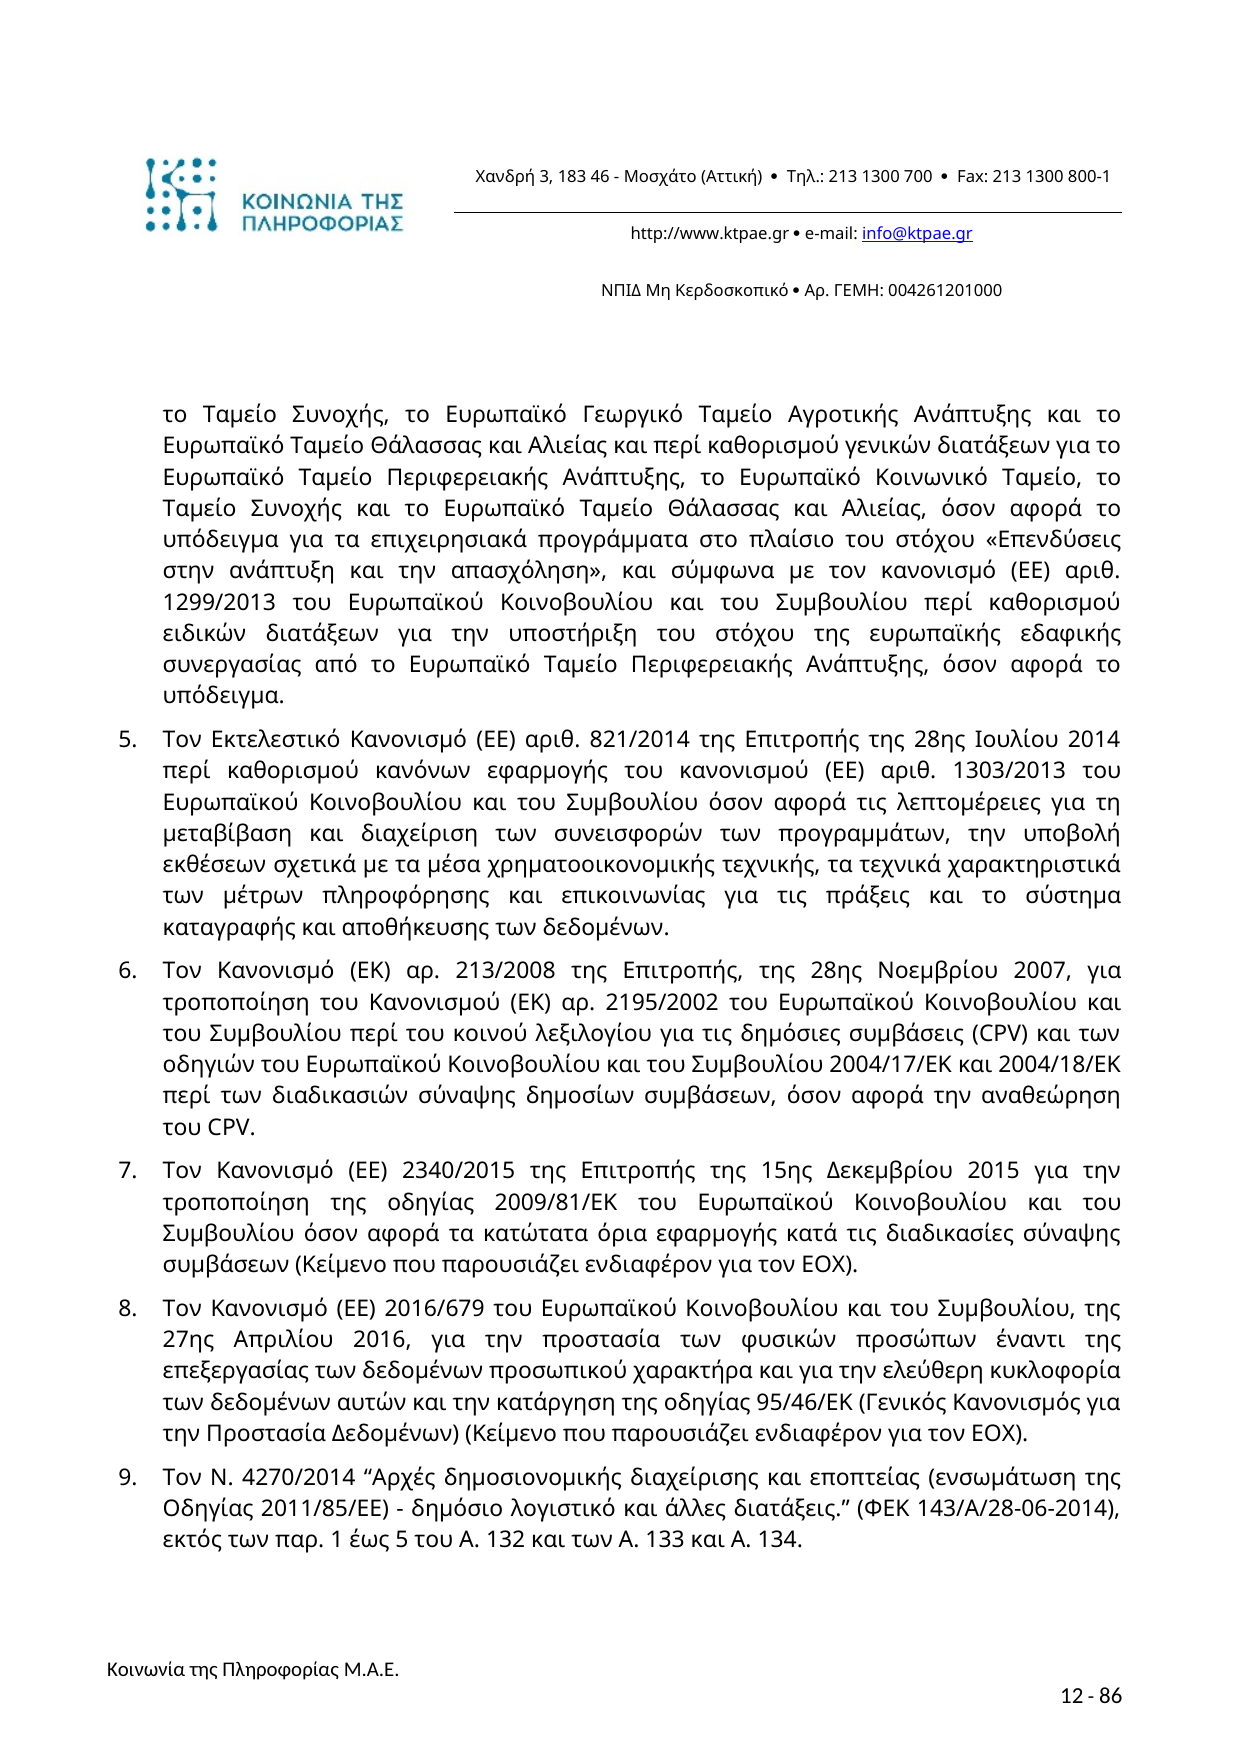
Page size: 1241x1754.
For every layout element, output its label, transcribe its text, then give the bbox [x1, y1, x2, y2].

list Τον Κανονισμό (ΕΕ) 2016/679 του Ευρωπαϊκού Κοινοβουλίου και του Συμβουλίου, της 27ης Απριλίου 2016, για την προστασία των φυσικών προσώπων έναντι της επεξεργασίας των δεδομένων προσωπικού χαρακτήρα και για την ελεύθερη κυκλοφορία των δεδομένων αυτών και την κατάργηση της οδηγίας 95/46/ΕΚ (Γενικός Κανονισμός για την Προστασία Δεδομένων) (Κείμενο που παρουσιάζει ενδιαφέρον για τον ΕΟΧ). [118, 1292, 1122, 1448]
list Τον Εκτελεστικό Κανονισμό (ΕΕ) αριθ. 821/2014 της Επιτροπής της 28ης Ιουλίου 2014 περί καθορισμού κανόνων εφαρμογής του κανονισμού (ΕΕ) αριθ. 1303/2013 του Ευρωπαϊκού Κοινοβουλίου και του Συμβουλίου όσον αφορά τις λεπτομέρειες για τη μεταβίβαση και διαχείριση των συνεισφορών των προγραμμάτων, την υποβολή εκθέσεων σχετικά με τα μέσα χρηματοοικονομικής τεχνικής, τα τεχνικά χαρακτηριστικά των μέτρων πληροφόρησης και επικοινωνίας για τις πράξεις και το σύστημα καταγραφής και αποθήκευσης των δεδομένων. [118, 723, 1122, 942]
list Τον N. 4270/2014 “Αρχές δημοσιονομικής διαχείρισης και εποπτείας (ενσωμάτωση της Οδηγίας 2011/85/ΕΕ) - δημόσιο λογιστικό και άλλες διατάξεις.” (ΦΕΚ 143/A/28-06-2014), εκτός των παρ. 1 έως 5 του Α. 132 και των Α. 133 και Α. 134. [118, 1461, 1122, 1554]
list Τον Κανονισμό (ΕΕ) 2340/2015 της Επιτροπής της 15ης Δεκεμβρίου 2015 για την τροποποίηση της οδηγίας 2009/81/ΕΚ του Ευρωπαϊκού Κοινοβουλίου και του Συμβουλίου όσον αφορά τα κατώτατα όρια εφαρμογής κατά τις διαδικασίες σύναψης συμβάσεων (Κείμενο που παρουσιάζει ενδιαφέρον για τον ΕΟΧ). [118, 1154, 1122, 1279]
list Τον Κανονισμό (ΕΚ) αρ. 213/2008 της Επιτροπής, της 28ης Νοεμβρίου 2007, για τροποποίηση του Κανονισμού (ΕΚ) αρ. 2195/2002 του Ευρωπαϊκού Κοινοβουλίου και του Συμβουλίου περί του κοινού λεξιλογίου για τις δημόσιες συμβάσεις (CPV) και των οδηγιών του Ευρωπαϊκού Κοινοβουλίου και του Συμβουλίου 2004/17/ΕΚ και 2004/18/ΕΚ περί των διαδικασιών σύναψης δημοσίων συμβάσεων, όσον αφορά την αναθεώρηση του CPV. [118, 954, 1122, 1142]
picture [140, 156, 408, 238]
